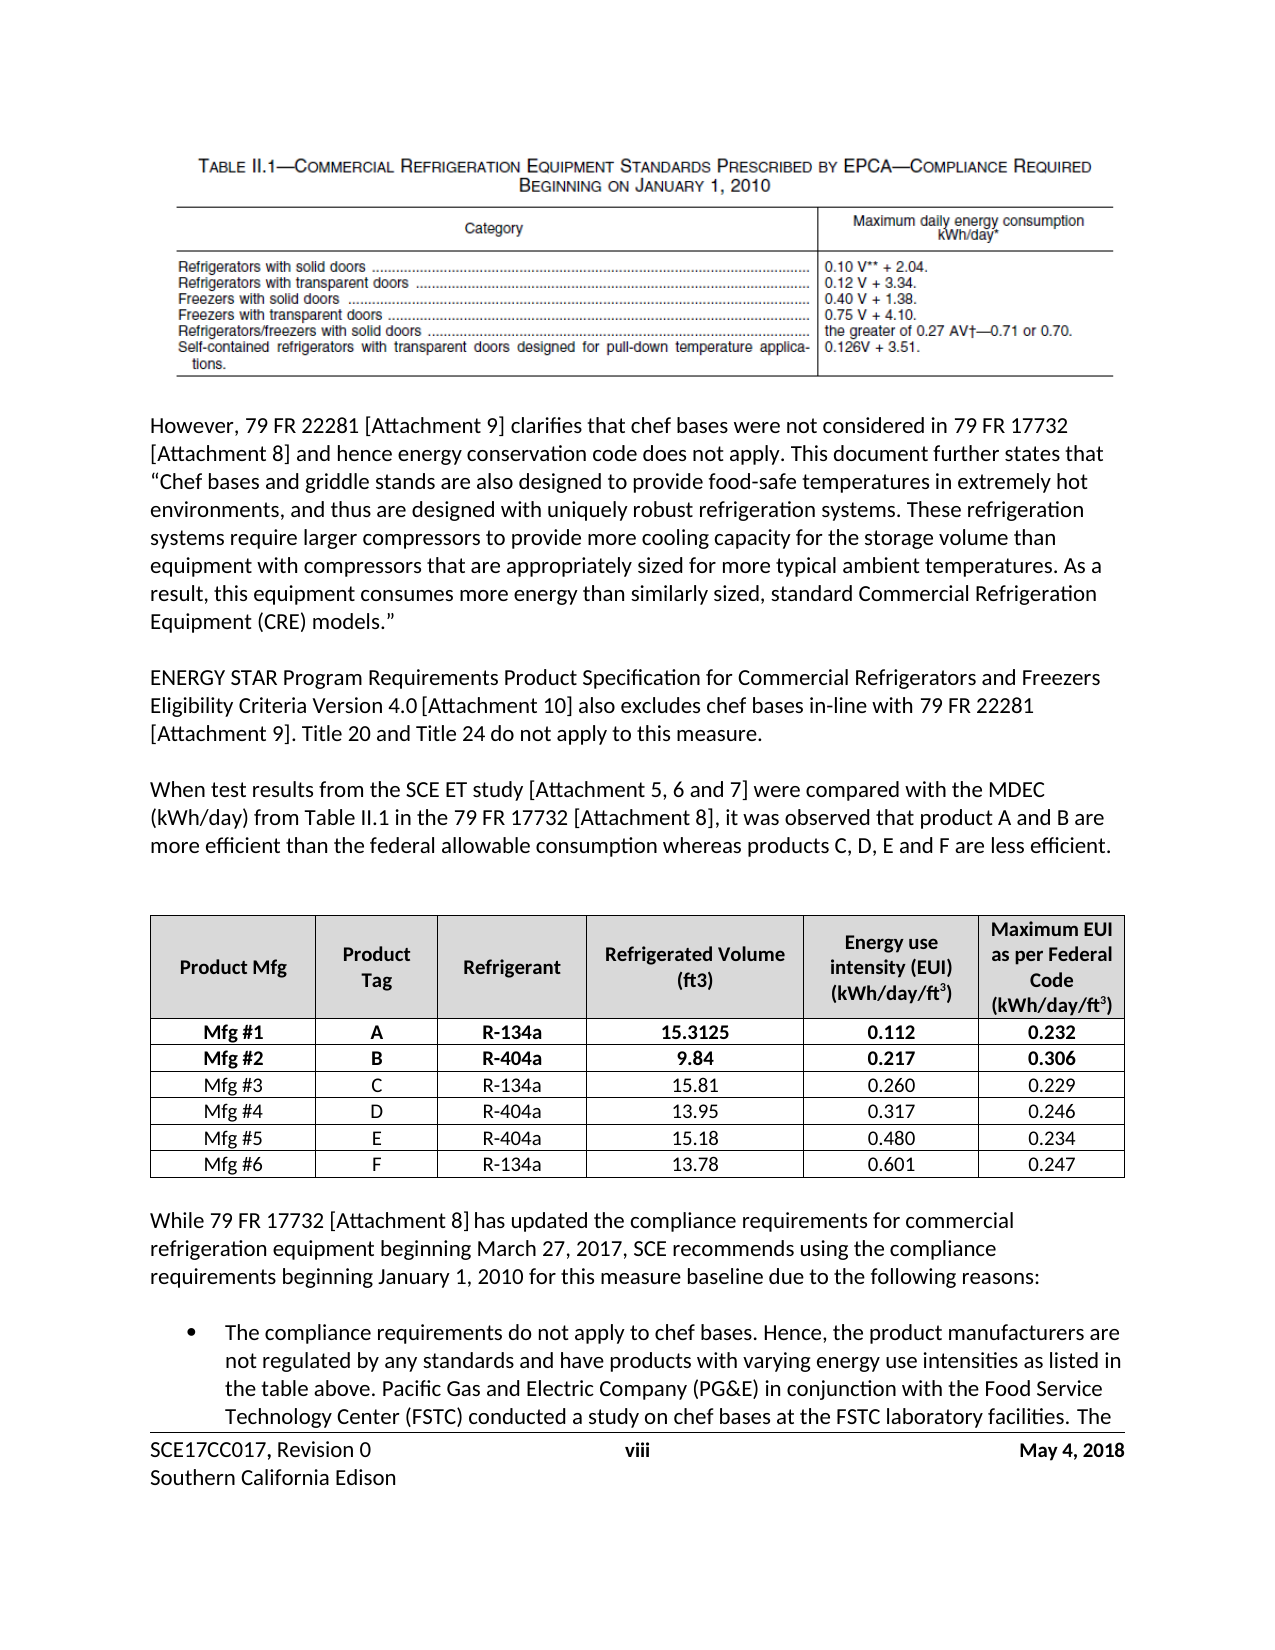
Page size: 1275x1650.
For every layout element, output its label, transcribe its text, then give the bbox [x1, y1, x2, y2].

text However, 79 FR 22281 [Attachment 9] clarifies that chef bases were not considered in 79 FR 17732 [Attachment 8] and hence energy conservation code does not apply. This document further states that “Chef bases and griddle stands are also designed to provide food-safe temperatures in extremely hot environments, and thus are designed with uniquely robust refrigeration systems. These refrigeration systems require larger compressors to provide more cooling capacity for the storage volume than equipment with compressors that are appropriately sized for more typical ambient temperatures. As a result, this equipment consumes more energy than similarly sized, standard Commercial Refrigeration Equipment (CRE) models.” [150, 411, 1125, 635]
table_header Refrigerated Volume (ft3) [587, 916, 803, 1018]
table_cell Mfg #6 [151, 1151, 315, 1177]
table_cell R-134a [438, 1151, 586, 1177]
table_cell A [316, 1019, 437, 1044]
table_cell 0.112 [804, 1019, 978, 1044]
table_cell Mfg #1 [151, 1019, 315, 1044]
table_cell 13.78 [587, 1151, 803, 1177]
table_header Maximum EUI as per Federal Code (kWh/day/ft3) [979, 916, 1124, 1018]
table_header Product Tag [316, 916, 437, 1018]
table_cell Mfg #4 [151, 1098, 315, 1124]
table_cell 15.18 [587, 1125, 803, 1150]
table_cell 9.84 [587, 1045, 803, 1071]
table_cell R-404a [438, 1045, 586, 1071]
table_cell F [316, 1151, 437, 1177]
table_cell 13.95 [587, 1098, 803, 1124]
table_cell 0.260 [804, 1072, 978, 1097]
table_cell R-134a [438, 1072, 586, 1097]
table_cell R-404a [438, 1098, 586, 1124]
table_cell 0.234 [979, 1125, 1124, 1150]
table_header Refrigerant [438, 916, 586, 1018]
table_cell 0.601 [804, 1151, 978, 1177]
table_cell 15.3125 [587, 1019, 803, 1044]
table_cell 0.229 [979, 1072, 1124, 1097]
table_cell 0.246 [979, 1098, 1124, 1124]
table_cell 0.480 [804, 1125, 978, 1150]
table_header Energy use intensity (EUI) (kWh/day/ft3) [804, 916, 978, 1018]
table_cell 0.306 [979, 1045, 1124, 1071]
table_cell Mfg #2 [151, 1045, 315, 1071]
table_cell Mfg #3 [151, 1072, 315, 1097]
table_cell D [316, 1098, 437, 1124]
table_cell 0.317 [804, 1098, 978, 1124]
text When test results from the SCE ET study [Attachment 5, 6 and 7] were compared with the MDEC (kWh/day) from Table II.1 in the 79 FR 17732 [Attachment 8], it was observed that product A and B are more efficient than the federal allowable consumption whereas products C, D, E and F are less efficient. [150, 775, 1125, 859]
picture [150, 150, 1125, 383]
text ENERGY STAR Program Requirements Product Specification for Commercial Refrigerators and Freezers Eligibility Criteria Version 4.0 [Attachment 10] also excludes chef bases in-line with 79 FR 22281 [Attachment 9]. Title 20 and Title 24 do not apply to this measure. [150, 663, 1125, 747]
table_cell 0.232 [979, 1019, 1124, 1044]
table_header Product Mfg [151, 916, 315, 1018]
table_cell E [316, 1125, 437, 1150]
table_cell R-404a [438, 1125, 586, 1150]
table_cell 15.81 [587, 1072, 803, 1097]
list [187, 1318, 1125, 1430]
table_cell 0.247 [979, 1151, 1124, 1177]
table_cell R-134a [438, 1019, 586, 1044]
table_cell 0.217 [804, 1045, 978, 1071]
table_cell C [316, 1072, 437, 1097]
table_cell Mfg #5 [151, 1125, 315, 1150]
text While 79 FR 17732 [Attachment 8] has updated the compliance requirements for commercial refrigeration equipment beginning March 27, 2017, SCE recommends using the compliance requirements beginning January 1, 2010 for this measure baseline due to the following reasons: [150, 1206, 1125, 1290]
table_cell B [316, 1045, 437, 1071]
